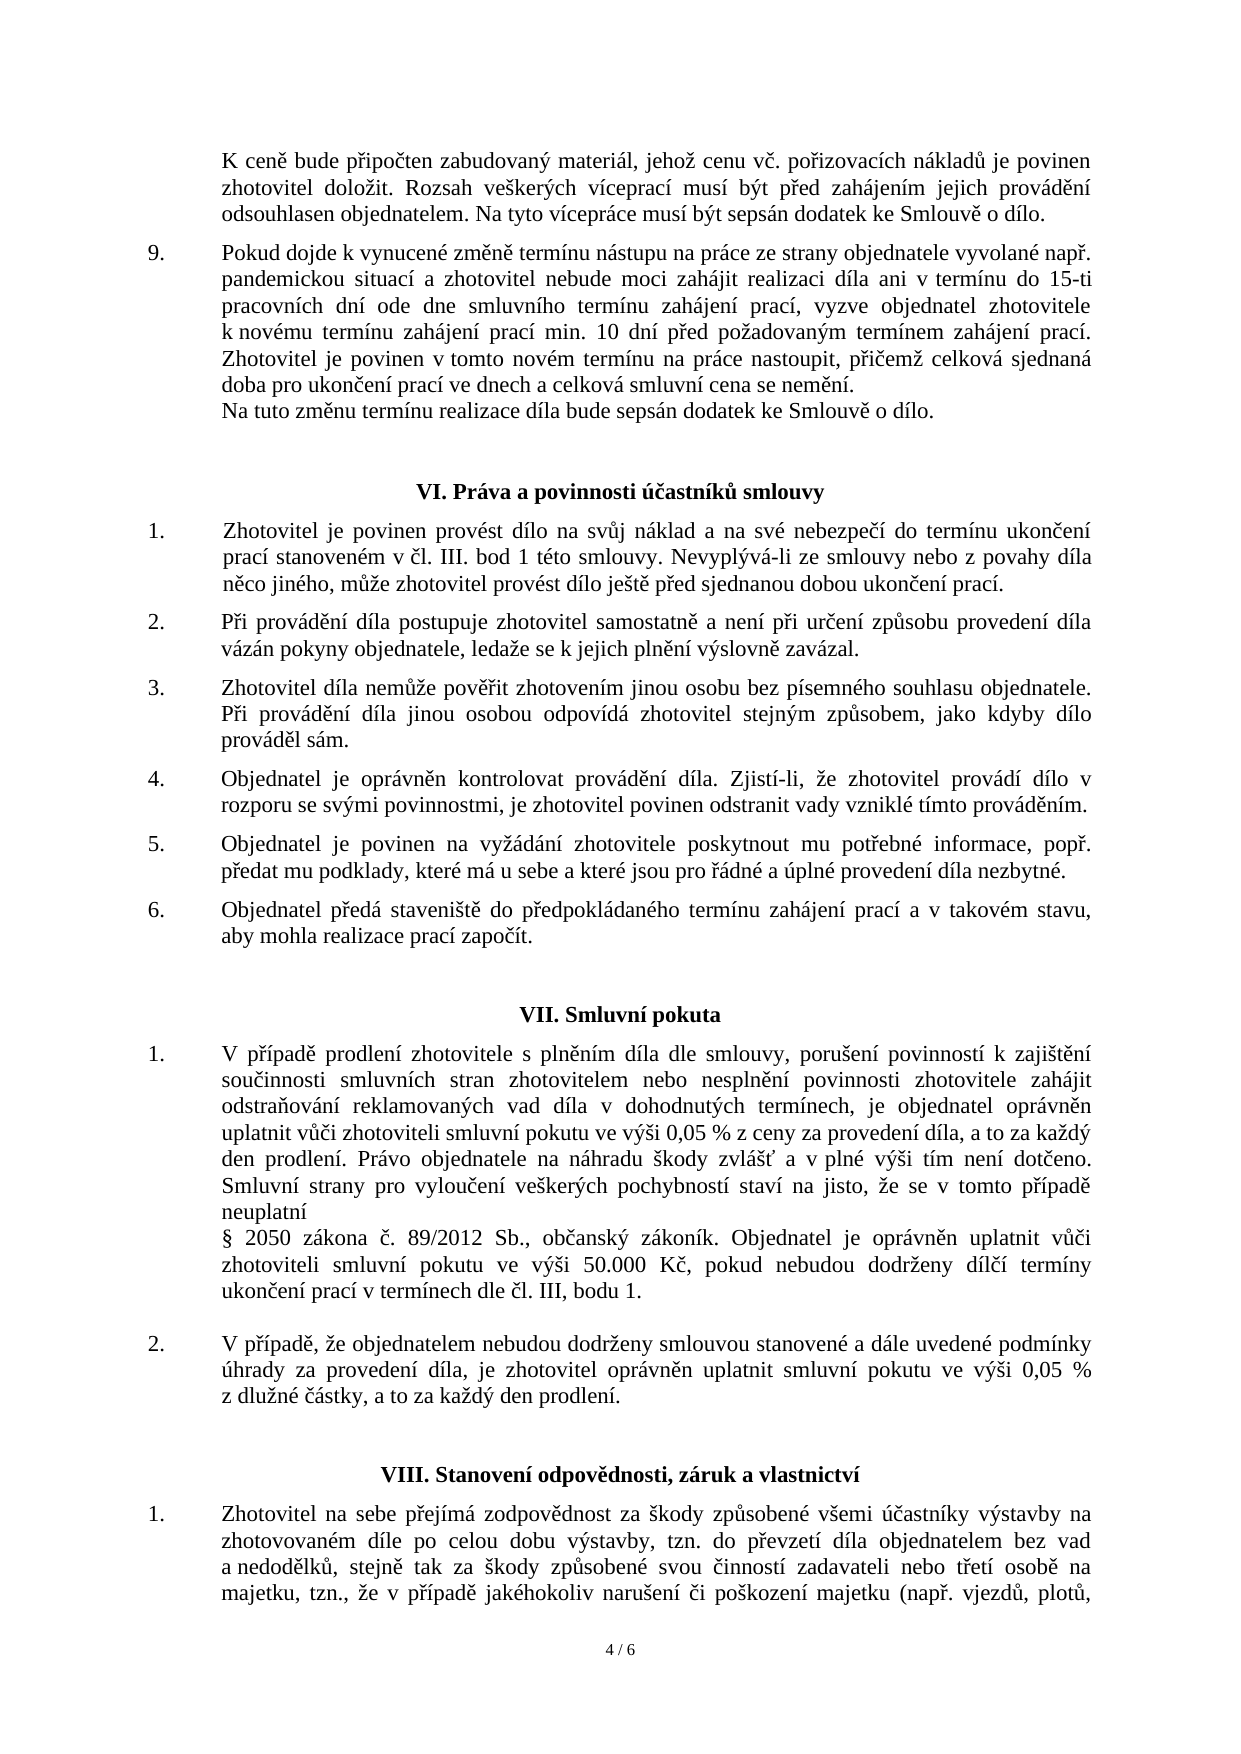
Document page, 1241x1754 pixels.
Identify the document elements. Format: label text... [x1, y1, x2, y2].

text VIII. Stanovení odpovědnosti, záruk a vlastnictví [148, 1462, 1093, 1488]
text 6. Objednatel předá staveniště do předpokládaného termínu zahájení prací a v takovém stavu, aby mohla realizace prací započít. [148, 896, 1093, 948]
list Zhotovitel je povinen provést dílo na svůj náklad a na své nebezpečí do termínu ukončení prací stanoveném v čl. III. bod 1 této smlouvy. Nevyplývá-li ze smlouvy nebo z povahy díla něco jiného, může zhotovitel provést dílo ještě před sjednanou dobou ukončení prací. [148, 517, 1093, 596]
text VII. Smluvní pokuta [148, 1001, 1093, 1027]
text 3. Zhotovitel díla nemůže pověřit zhotovením jinou osobu bez písemného souhlasu objednatele. Při provádění díla jinou osobou odpovídá zhotovitel stejným způsobem, jako kdyby dílo prováděl sám. [148, 674, 1093, 753]
text VI. Práva a povinnosti účastníků smlouvy [148, 478, 1093, 504]
list V případě, že objednatelem nebudou dodrženy smlouvou stanovené a dále uvedené podmínky úhrady za provedení díla, je zhotovitel oprávněn uplatnit smluvní pokutu ve výši 0,05 % z dlužné částky, a to za každý den prodlení. [148, 1330, 1093, 1409]
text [148, 1500, 1093, 1606]
list V případě prodlení zhotovitele s plněním díla dle smlouvy, porušení povinností k zajištění součinnosti smluvních stran zhotovitelem nebo nesplnění povinnosti zhotovitele zahájit odstraňování reklamovaných vad díla v dohodnutých termínech, je objednatel oprávněn uplatnit vůči zhotoviteli smluvní pokutu ve výši 0,05 % z ceny za provedení díla, a to za každý den prodlení. Právo objednatele na náhradu škody zvlášť a v plné výši tím není dotčeno. Smluvní strany pro vyloučení veškerých pochybností staví na jisto, že se v tomto případě neuplatní § 2050 zákona č. 89/2012 Sb., občanský zákoník. Objednatel je oprávněn uplatnit vůči zhotoviteli smluvní pokutu ve výši 50.000 Kč, pokud nebudou dodrženy dílčí termíny ukončení prací v termínech dle čl. III, bodu 1. [148, 1040, 1093, 1303]
text 4. Objednatel je oprávněn kontrolovat provádění díla. Zjistí-li, že zhotovitel provádí dílo v rozporu se svými povinnostmi, je zhotovitel povinen odstranit vady vzniklé tímto prováděním. [148, 765, 1093, 818]
list K ceně bude připočten zabudovaný materiál, jehož cenu vč. pořizovacích nákladů je povinen zhotovitel doložit. Rozsah veškerých víceprací musí být před zahájením jejich provádění odsouhlasen objednatelem. Na tyto vícepráce musí být sepsán dodatek ke Smlouvě o dílo. [221, 148, 1093, 227]
text 2. Při provádění díla postupuje zhotovitel samostatně a není při určení způsobu provedení díla vázán pokyny objednatele, ledaže se k jejich plnění výslovně zavázal. [148, 608, 1093, 661]
list Pokud dojde k vynucené změně termínu nástupu na práce ze strany objednatele vyvolané např. pandemickou situací a zhotovitel nebude moci zahájit realizaci díla ani v termínu do 15-ti pracovních dní ode dne smluvního termínu zahájení prací, vyzve objednatel zhotovitele k novému termínu zahájení prací min. 10 dní před požadovaným termínem zahájení prací. Zhotovitel je povinen v tomto novém termínu na práce nastoupit, přičemž celková sjednaná doba pro ukončení prací ve dnech a celková smluvní cena se nemění. [148, 239, 1093, 397]
list Na tuto změnu termínu realizace díla bude sepsán dodatek ke Smlouvě o dílo. [221, 397, 1093, 424]
text 5. Objednatel je povinen na vyžádání zhotovitele poskytnout mu potřebné informace, popř. předat mu podklady, které má u sebe a které jsou pro řádné a úplné provedení díla nezbytné. [148, 830, 1093, 883]
